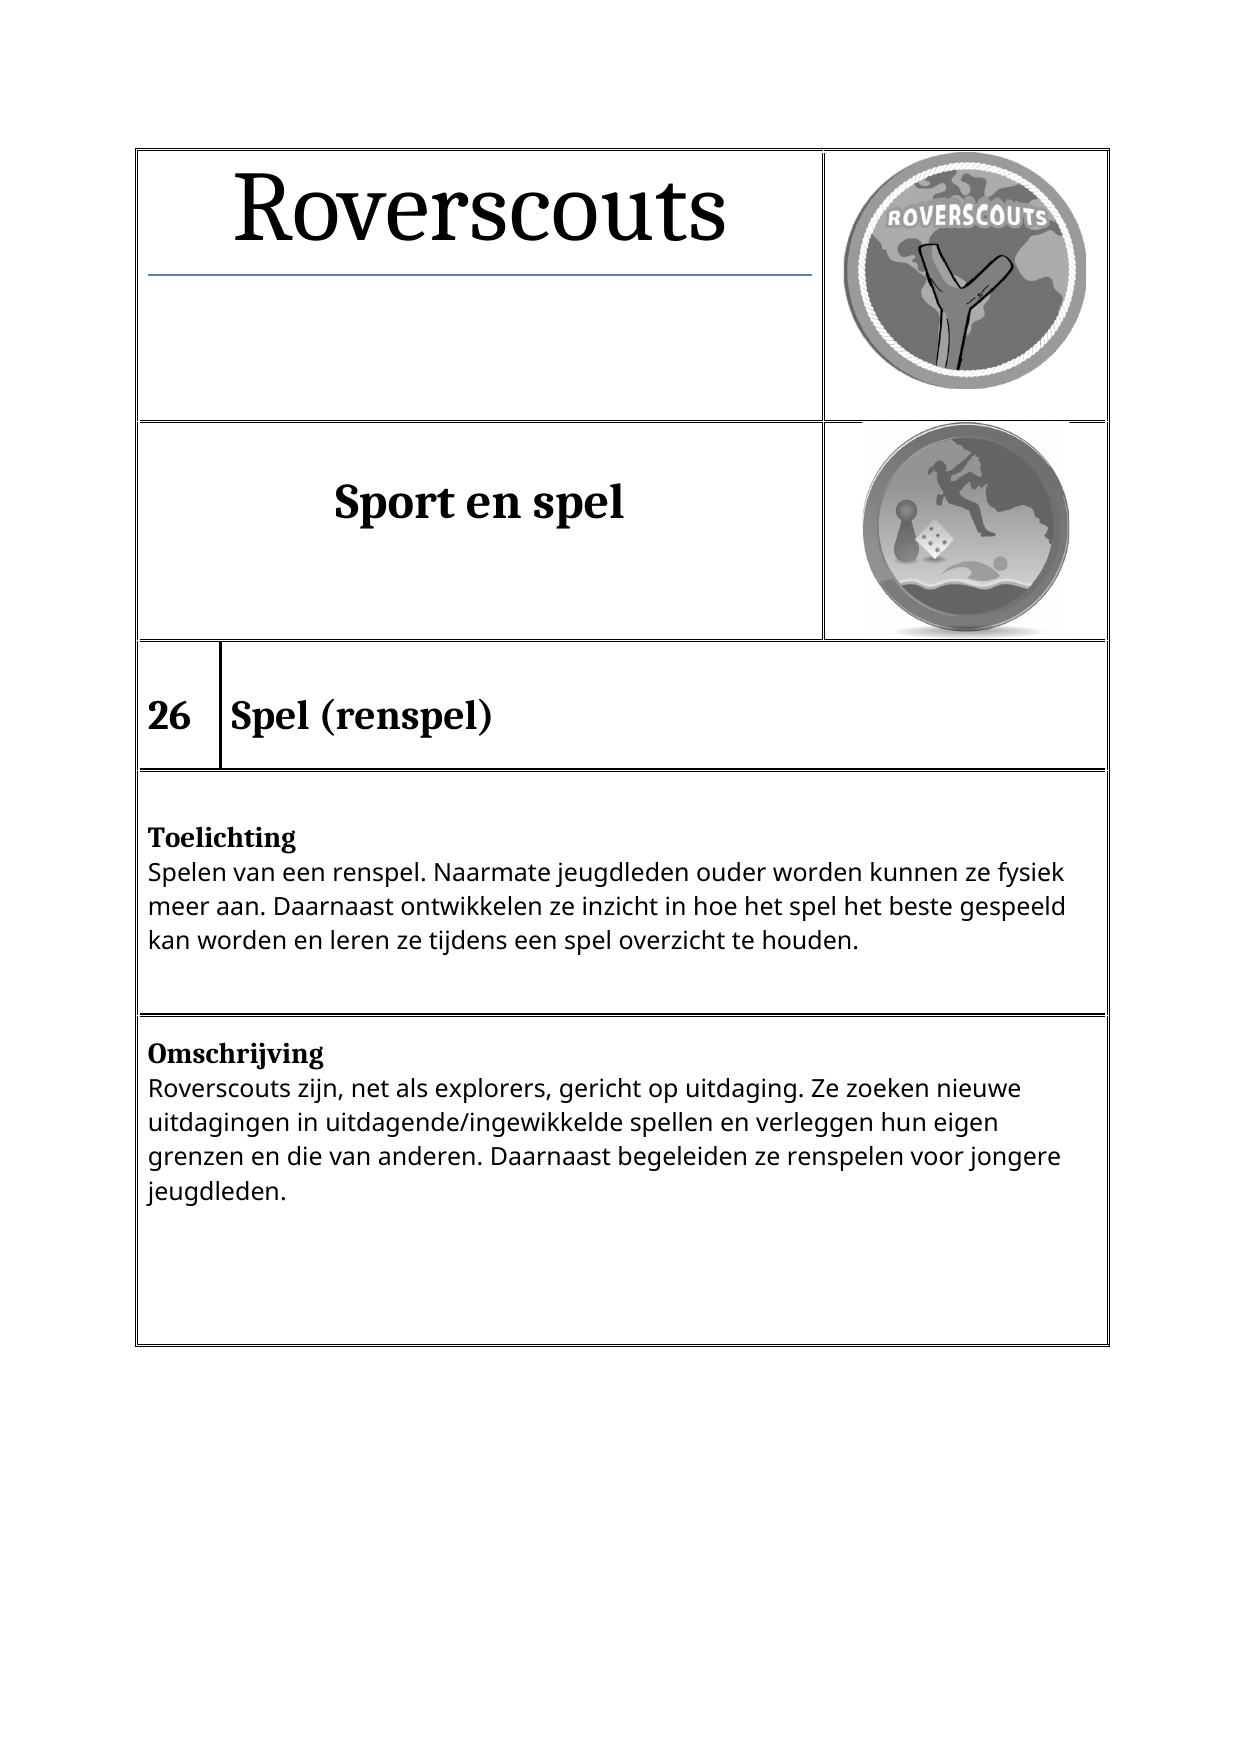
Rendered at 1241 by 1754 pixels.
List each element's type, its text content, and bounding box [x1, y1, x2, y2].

table_cell Spel (renspel) [220, 639, 1108, 768]
table_cell 26 [136, 639, 220, 768]
table_cell Omschrijving Roverscouts zijn, net als explorers, gericht op uitdaging. Ze zoeken nieuwe uitdagingen in uitdagende/ingewikkelde spellen en verleggen hun eigen grenzen en die van anderen. Daarnaast begeleiden ze renspelen voor jongere jeugdleden. [138, 1013, 1107, 1343]
table_header [824, 151, 1107, 420]
picture [862, 422, 1070, 639]
table_header Roverscouts [138, 151, 824, 420]
table_cell Sport en spel [136, 420, 824, 639]
table_cell [824, 420, 1108, 639]
table_cell Toelichting Spelen van een renspel. Naarmate jeugdleden ouder worden kunnen ze fysiek meer aan. Daarnaast ontwikkelen ze inzicht in hoe het spel het beste gespeeld kan worden en leren ze tijdens een spel overzicht te houden. [138, 768, 1107, 1013]
